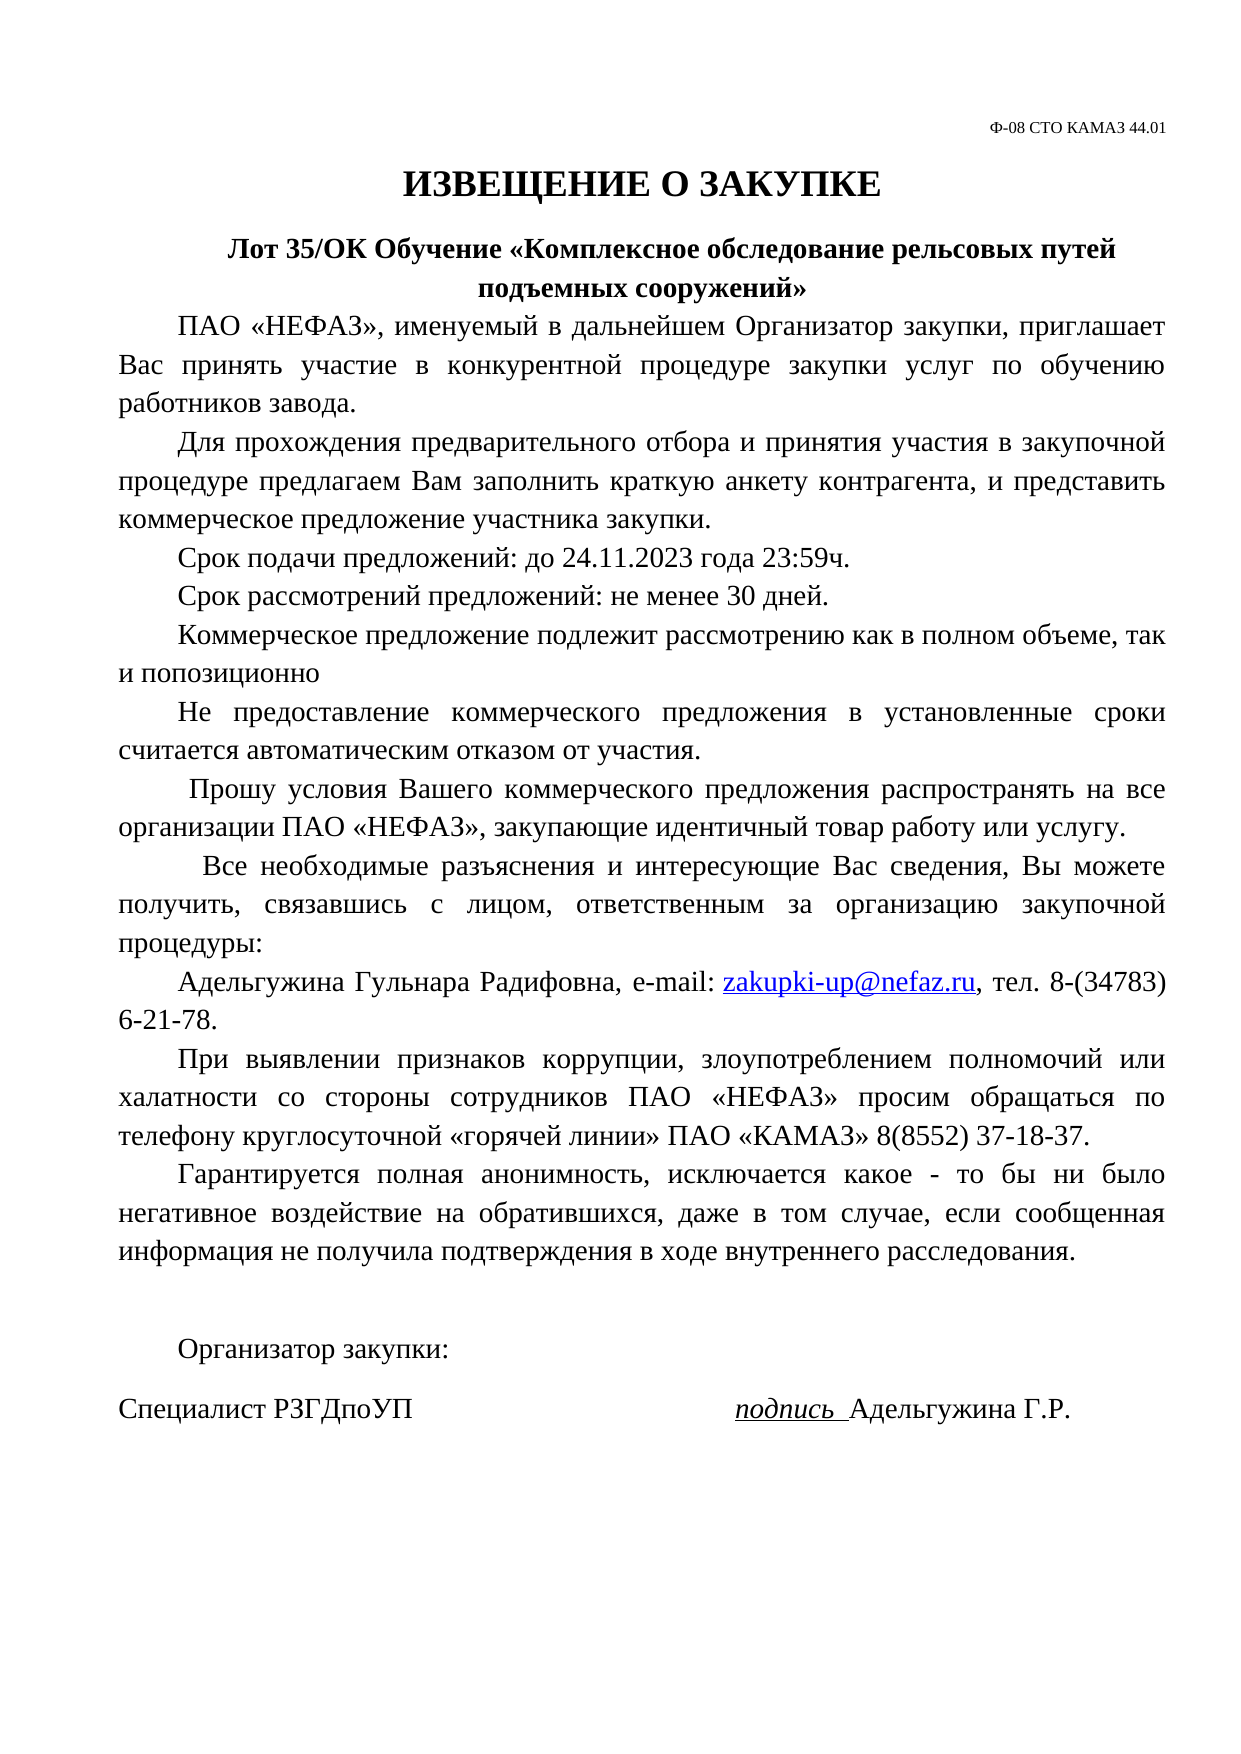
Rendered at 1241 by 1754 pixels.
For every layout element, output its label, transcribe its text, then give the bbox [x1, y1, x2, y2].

text При выявлении признаков коррупции, злоупотреблением полномочий или халатности со стороны сотрудников ПАО «НЕФАЗ» просим обращаться по телефону круглосуточной «горячей линии» ПАО «КАМАЗ» 8(8552) 37-18-37. [118, 1041, 1167, 1151]
text Для прохождения предварительного отбора и принятия участия в закупочной процедуре предлагаем Вам заполнить краткую анкету контрагента, и представить коммерческое предложение участника закупки. [118, 424, 1167, 535]
text Коммерческое предложение подлежит рассмотрению как в полном объеме, так и попозиционно [118, 617, 1167, 689]
text ИЗВЕЩЕНИЕ О ЗАКУПКЕ [118, 161, 1167, 204]
text Лот 35/ОК Обучение «Комплексное обследование рельсовых путей подъемных сооружений» [118, 231, 1167, 303]
text Все необходимые разъяснения и интересующие Вас сведения, Вы можете получить, связавшись с лицом, ответственным за организацию закупочной процедуры: [118, 848, 1167, 959]
text Организатор закупки: [118, 1331, 1167, 1365]
text ПАО «НЕФАЗ», именуемый в дальнейшем Организатор закупки, приглашает Вас принять участие в конкурентной процедуре закупки услуг по обучению работников завода. [118, 308, 1167, 419]
text Специалист РЗГДпоУП подпись Адельгужина Г.Р. [118, 1391, 1167, 1424]
text Ф-08 СТО КАМАЗ 44.01 [118, 118, 1167, 137]
text Гарантируется полная анонимность, исключается какое - то бы ни было негативное воздействие на обратившихся, даже в том случае, если сообщенная информация не получила подтверждения в ходе внутреннего расследования. [118, 1156, 1167, 1267]
text Не предоставление коммерческого предложения в установленные сроки считается автоматическим отказом от участия. [118, 694, 1167, 766]
text Прошу условия Вашего коммерческого предложения распространять на все организации ПАО «НЕФАЗ», закупающие идентичный товар работу или услугу. [118, 771, 1167, 843]
text Срок рассмотрений предложений: не менее 30 дней. [118, 578, 1167, 612]
text Адельгужина Гульнара Радифовна, e-mail: zakupki-up@nefaz.ru, тел. 8-(34783) 6-21-78. [118, 964, 1167, 1036]
text Срок подачи предложений: до 24.11.2023 года 23:59ч. [118, 540, 1167, 573]
